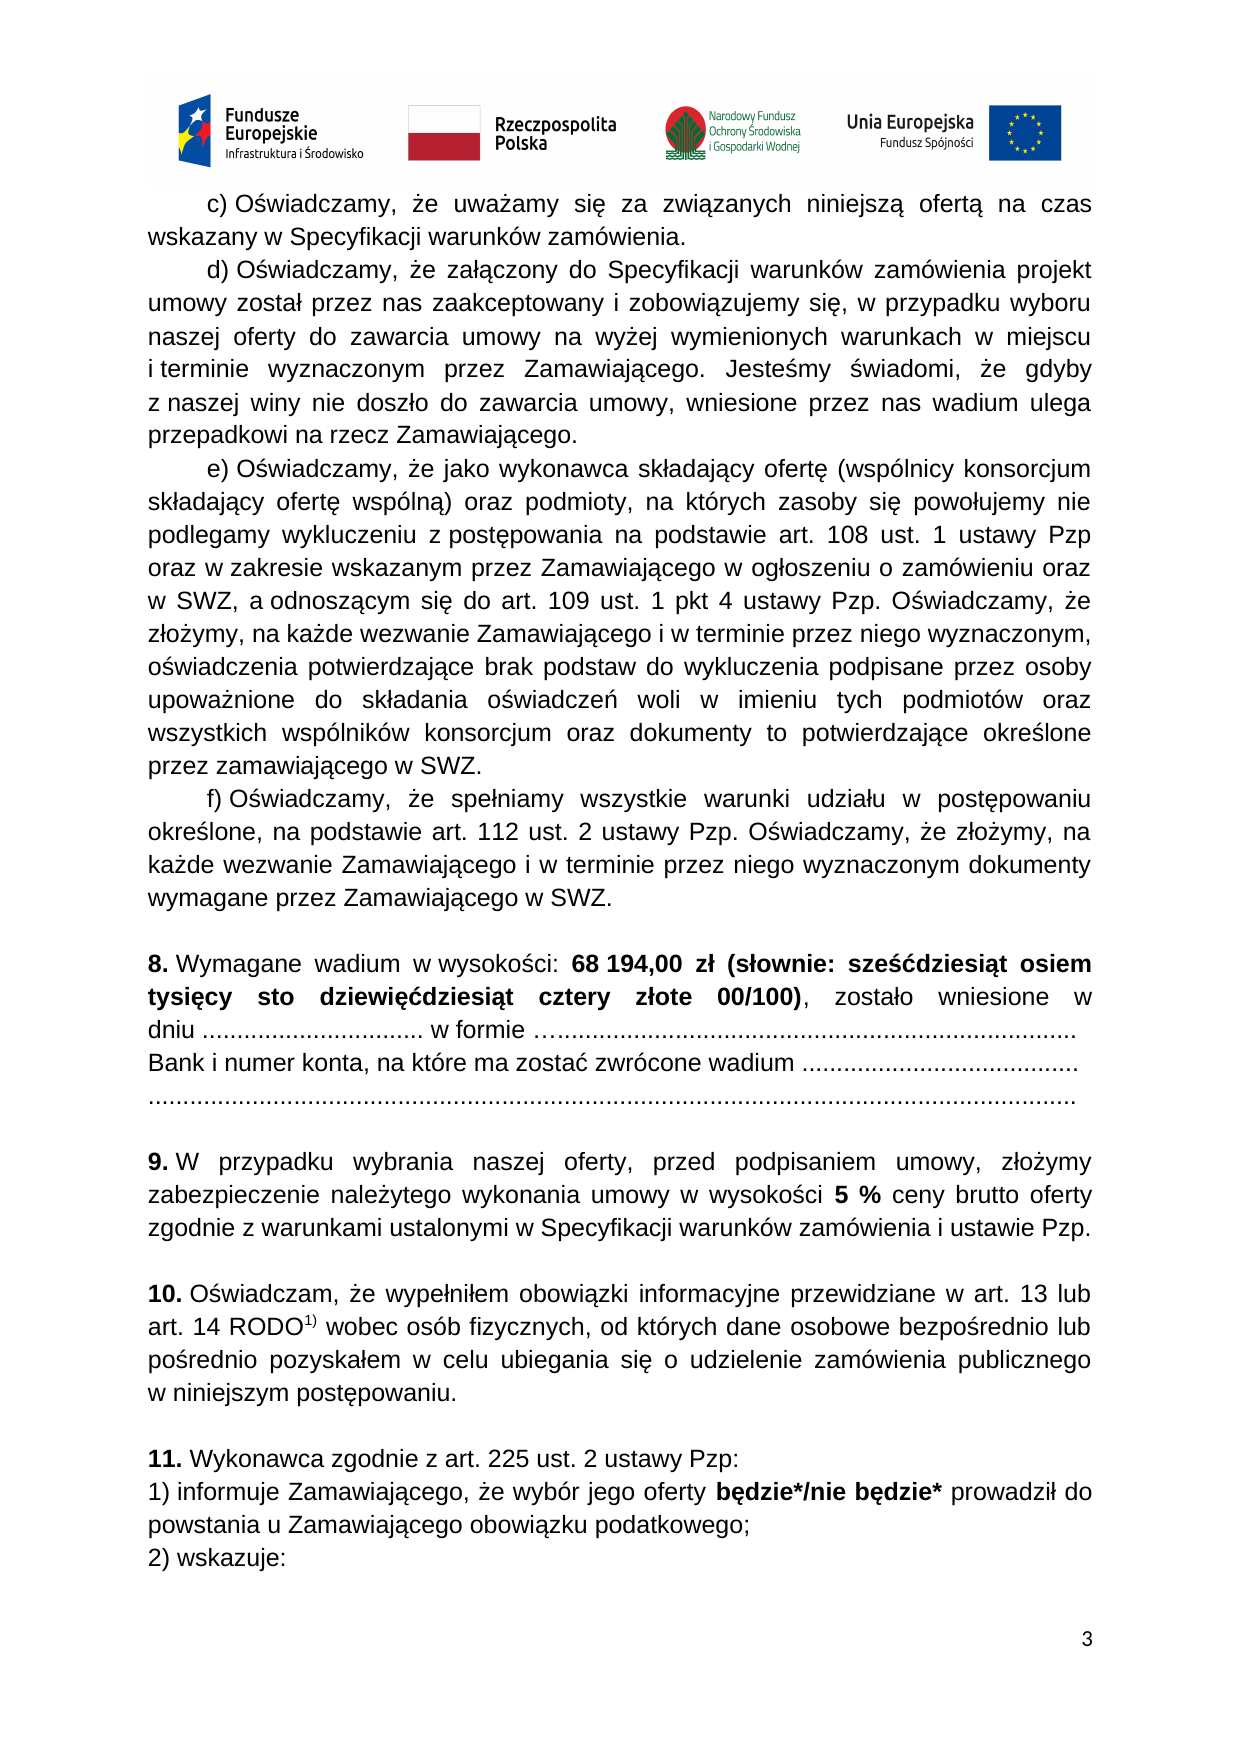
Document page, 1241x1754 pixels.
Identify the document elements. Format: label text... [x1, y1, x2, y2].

text e) Oświadczamy, że jako wykonawca składający ofertę (wspólnicy konsorcjum składający ofertę wspólną) oraz podmioty, na których zasoby się powołujemy nie podlegamy wykluczeniu z postępowania na podstawie art. 108 ust. 1 ustawy Pzp oraz w zakresie wskazanym przez Zamawiającego w ogłoszeniu o zamówieniu oraz w SWZ, a odnoszącym się do art. 109 ust. 1 pkt 4 ustawy Pzp. Oświadczamy, że złożymy, na każde wezwanie Zamawiającego i w terminie przez niego wyznaczonym, oświadczenia potwierdzające brak podstaw do wykluczenia podpisane przez osoby upoważnione do składania oświadczeń woli w imieniu tych podmiotów oraz wszystkich wspólników konsorcjum oraz dokumenty to potwierdzające określone przez zamawiającego w SWZ. [148, 453, 1093, 779]
text c) Oświadczamy, że uważamy się za związanych niniejszą ofertą na czas wskazany w Specyfikacji warunków zamówienia. [148, 190, 1093, 251]
text 1) informuje Zamawiającego, że wybór jego oferty będzie*/nie będzie* prowadził do powstania u Zamawiającego obowiązku podatkowego; [148, 1477, 1093, 1539]
text 9. W przypadku wybrania naszej oferty, przed podpisaniem umowy, złożymy zabezpieczenie należytego wykonania umowy w wysokości 5 % ceny brutto oferty zgodnie z warunkami ustalonymi w Specyfikacji warunków zamówienia i ustawie Pzp. [148, 1147, 1093, 1242]
text 11. Wykonawca zgodnie z art. 225 ust. 2 ustawy Pzp: [148, 1444, 1093, 1473]
text Bank i numer konta, na które ma zostać zwrócone wadium ........................................ [148, 1048, 1093, 1077]
text ...................................................................................................................................... [148, 1081, 1093, 1110]
text 2) wskazuje: [148, 1543, 1093, 1572]
text f) Oświadczamy, że spełniamy wszystkie warunki udziału w postępowaniu określone, na podstawie art. 112 ust. 2 ustawy Pzp. Oświadczamy, że złożymy, na każde wezwanie Zamawiającego i w terminie przez niego wyznaczonym dokumenty wymagane przez Zamawiającego w SWZ. [148, 784, 1093, 912]
picture [147, 73, 1093, 190]
text d) Oświadczamy, że załączony do Specyfikacji warunków zamówienia projekt umowy został przez nas zaakceptowany i zobowiązujemy się, w przypadku wyboru naszej oferty do zawarcia umowy na wyżej wymienionych warunkach w miejscu i terminie wyznaczonym przez Zamawiającego. Jesteśmy świadomi, że gdyby z naszej winy nie doszło do zawarcia umowy, wniesione przez nas wadium ulega przepadkowi na rzecz Zamawiającego. [148, 255, 1093, 449]
text 10. Oświadczam, że wypełniłem obowiązki informacyjne przewidziane w art. 13 lub art. 14 RODO1) wobec osób fizycznych, od których dane osobowe bezpośrednio lub pośrednio pozyskałem w celu ubiegania się o udzielenie zamówienia publicznego w niniejszym postępowaniu. [148, 1279, 1093, 1407]
text 8. Wymagane wadium w wysokości: 68 194,00 zł (słownie: sześćdziesiąt osiem tysięcy sto dziewięćdziesiąt cztery złote 00/100), zostało wniesione w dniu ................................ w formie …........................................................................... [148, 949, 1093, 1044]
